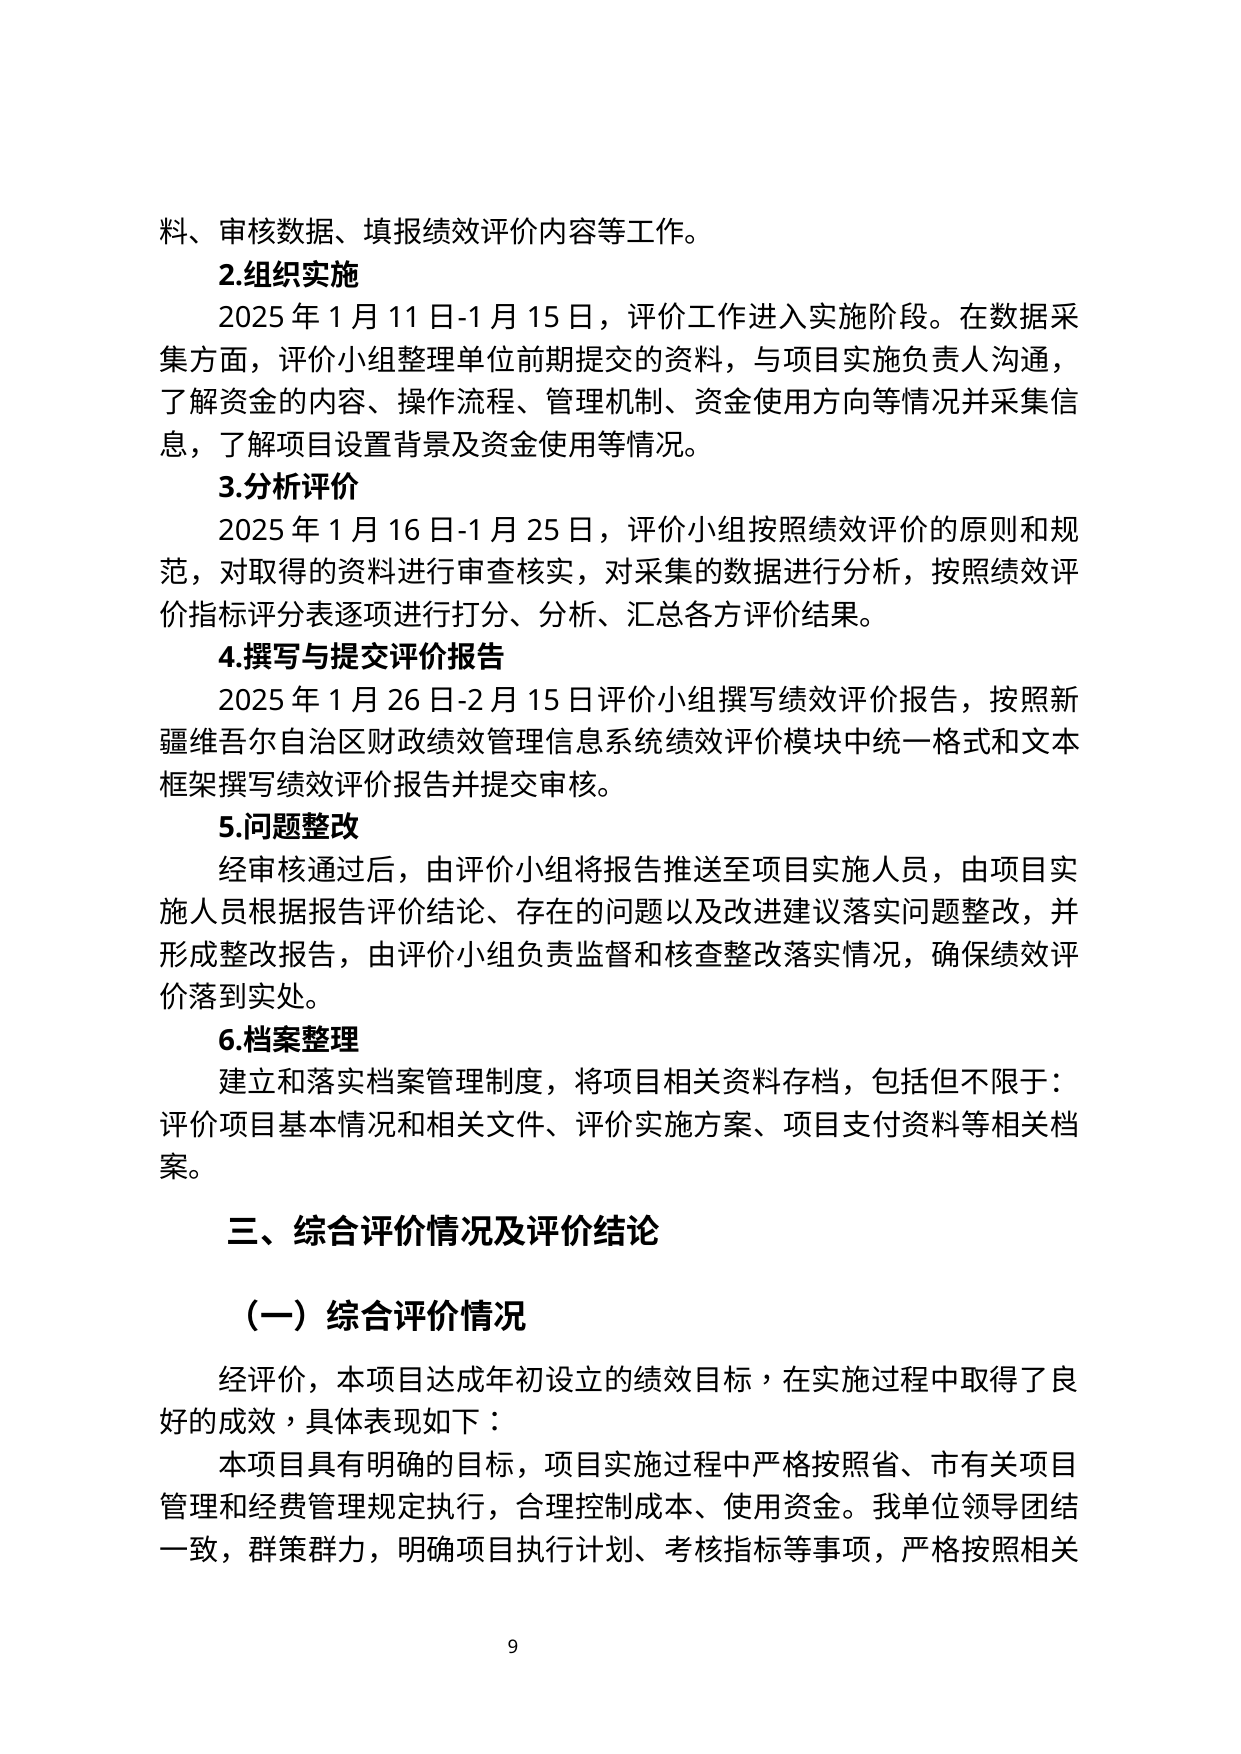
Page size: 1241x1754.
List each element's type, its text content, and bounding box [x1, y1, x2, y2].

subtitle 2.组织实施 [159, 251, 1081, 294]
text 建立和落实档案管理制度，将项目相关资料存档，包括但不限于：评价项目基本情况和相关文件、评价实施方案、项目支付资料等相关档案。 [159, 1059, 1081, 1186]
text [159, 209, 1081, 251]
subtitle （一）综合评价情况 [159, 1271, 1081, 1356]
subtitle 综合评价情况及评价结论 [159, 1186, 1081, 1271]
text 2025年1月26日-2月15日评价小组撰写绩效评价报告，按照新疆维吾尔自治区财政绩效管理信息系统绩效评价模块中统一格式和文本框架撰写绩效评价报告并提交审核。 [159, 676, 1081, 804]
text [159, 1441, 1081, 1569]
text 经审核通过后，由评价小组将报告推送至项目实施人员，由项目实施人员根据报告评价结论、存在的问题以及改进建议落实问题整改，并形成整改报告，由评价小组负责监督和核查整改落实情况，确保绩效评价落到实处。 [159, 846, 1081, 1016]
subtitle 6.档案整理 [159, 1016, 1081, 1059]
subtitle 3.分析评价 [159, 464, 1081, 506]
text 2025年1月16日-1月25日，评价小组按照绩效评价的原则和规范，对取得的资料进行审查核实，对采集的数据进行分析，按照绩效评价指标评分表逐项进行打分、分析、汇总各方评价结果。 [159, 506, 1081, 634]
text 经评价，本项目达成年初设立的绩效目标，在实施过程中取得了良好的成效，具体表现如下： [159, 1356, 1081, 1441]
text 2025年1月11日-1月15日，评价工作进入实施阶段。在数据采集方面，评价小组整理单位前期提交的资料，与项目实施负责人沟通，了解资金的内容、操作流程、管理机制、资金使用方向等情况并采集信息，了解项目设置背景及资金使用等情况。 [159, 294, 1081, 464]
subtitle 5.问题整改 [159, 804, 1081, 846]
subtitle 4.撰写与提交评价报告 [159, 634, 1081, 676]
